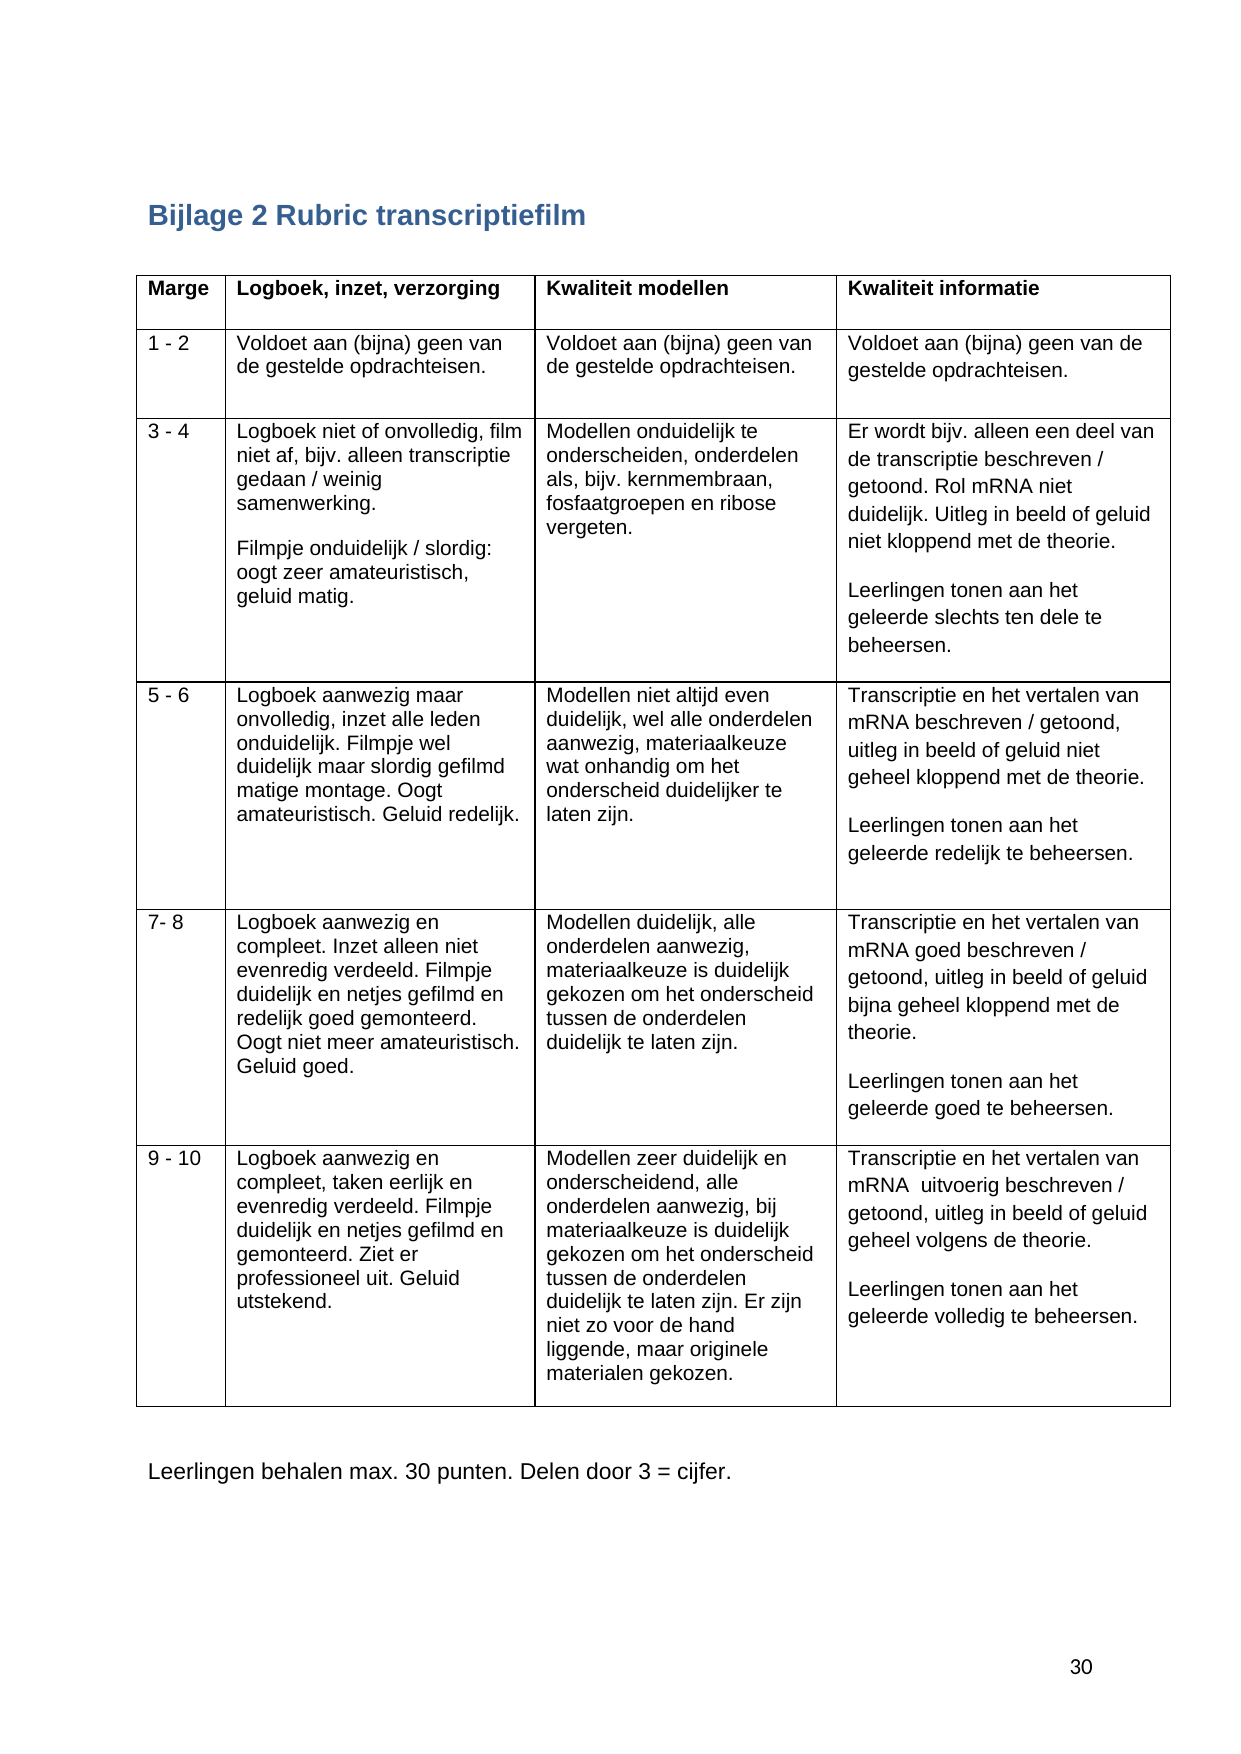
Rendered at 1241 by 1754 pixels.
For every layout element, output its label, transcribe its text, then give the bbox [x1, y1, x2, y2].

table_cell Logboek aanwezig en compleet, taken eerlijk en evenredig verdeeld. Filmpje duidelijk en netjes gefilmd en gemonteerd. Ziet er professioneel uit. Geluid utstekend. [226, 1146, 534, 1406]
table_header Kwaliteit informatie [837, 276, 1170, 329]
table_header Marge [137, 276, 225, 329]
subtitle Bijlage 2 Rubric transcriptiefilm [148, 198, 1093, 270]
table_cell 1 - 2 [137, 330, 225, 418]
table_cell 5 - 6 [137, 683, 225, 909]
table_cell Modellen onduidelijk te onderscheiden, onderdelen als, bijv. kernmembraan, fosfaatgroepen en ribose vergeten. [536, 419, 836, 681]
table_cell 7- 8 [137, 910, 225, 1144]
table_cell Modellen zeer duidelijk en onderscheidend, alle onderdelen aanwezig, bij materiaalkeuze is duidelijk gekozen om het onderscheid tussen de onderdelen duidelijk te laten zijn. Er zijn niet zo voor de hand liggende, maar originele materialen gekozen. [536, 1146, 836, 1406]
table_cell Voldoet aan (bijna) geen van de gestelde opdrachteisen. [536, 330, 836, 418]
table_cell 3 - 4 [137, 419, 225, 681]
table_cell Modellen duidelijk, alle onderdelen aanwezig, materiaalkeuze is duidelijk gekozen om het onderscheid tussen de onderdelen duidelijk te laten zijn. [536, 910, 836, 1144]
table_cell Transcriptie en het vertalen van mRNA beschreven / getoond, uitleg in beeld of geluid niet geheel kloppend met de theorie. Leerlingen tonen aan het geleerde redelijk te beheersen. [837, 683, 1170, 909]
text Leerlingen behalen max. 30 punten. Delen door 3 = cijfer. [148, 1458, 1093, 1484]
table_cell Er wordt bijv. alleen een deel van de transcriptie beschreven / getoond. Rol mRNA niet duidelijk. Uitleg in beeld of geluid niet kloppend met de theorie. Leerlingen tonen aan het geleerde slechts ten dele te beheersen. [837, 419, 1170, 681]
table_cell Voldoet aan (bijna) geen van de gestelde opdrachteisen. [837, 330, 1170, 418]
table_header Kwaliteit modellen [536, 276, 836, 329]
table_cell Logboek niet of onvolledig, film niet af, bijv. alleen transcriptie gedaan / weinig samenwerking. Filmpje onduidelijk / slordig: oogt zeer amateuristisch, geluid matig. [226, 419, 534, 681]
table_cell Transcriptie en het vertalen van mRNA uitvoerig beschreven / getoond, uitleg in beeld of geluid geheel volgens de theorie. Leerlingen tonen aan het geleerde volledig te beheersen. [837, 1146, 1170, 1406]
table_cell Modellen niet altijd even duidelijk, wel alle onderdelen aanwezig, materiaalkeuze wat onhandig om het onderscheid duidelijker te laten zijn. [536, 683, 836, 909]
table_cell Transcriptie en het vertalen van mRNA goed beschreven / getoond, uitleg in beeld of geluid bijna geheel kloppend met de theorie. Leerlingen tonen aan het geleerde goed te beheersen. [837, 910, 1170, 1144]
table_header Logboek, inzet, verzorging [226, 276, 534, 329]
table_cell Voldoet aan (bijna) geen van de gestelde opdrachteisen. [226, 330, 534, 418]
table_cell Logboek aanwezig maar onvolledig, inzet alle leden onduidelijk. Filmpje wel duidelijk maar slordig gefilmd matige montage. Oogt amateuristisch. Geluid redelijk. [226, 683, 534, 909]
table_cell 9 - 10 [137, 1146, 225, 1406]
table_cell Logboek aanwezig en compleet. Inzet alleen niet evenredig verdeeld. Filmpje duidelijk en netjes gefilmd en redelijk goed gemonteerd. Oogt niet meer amateuristisch. Geluid goed. [226, 910, 534, 1144]
